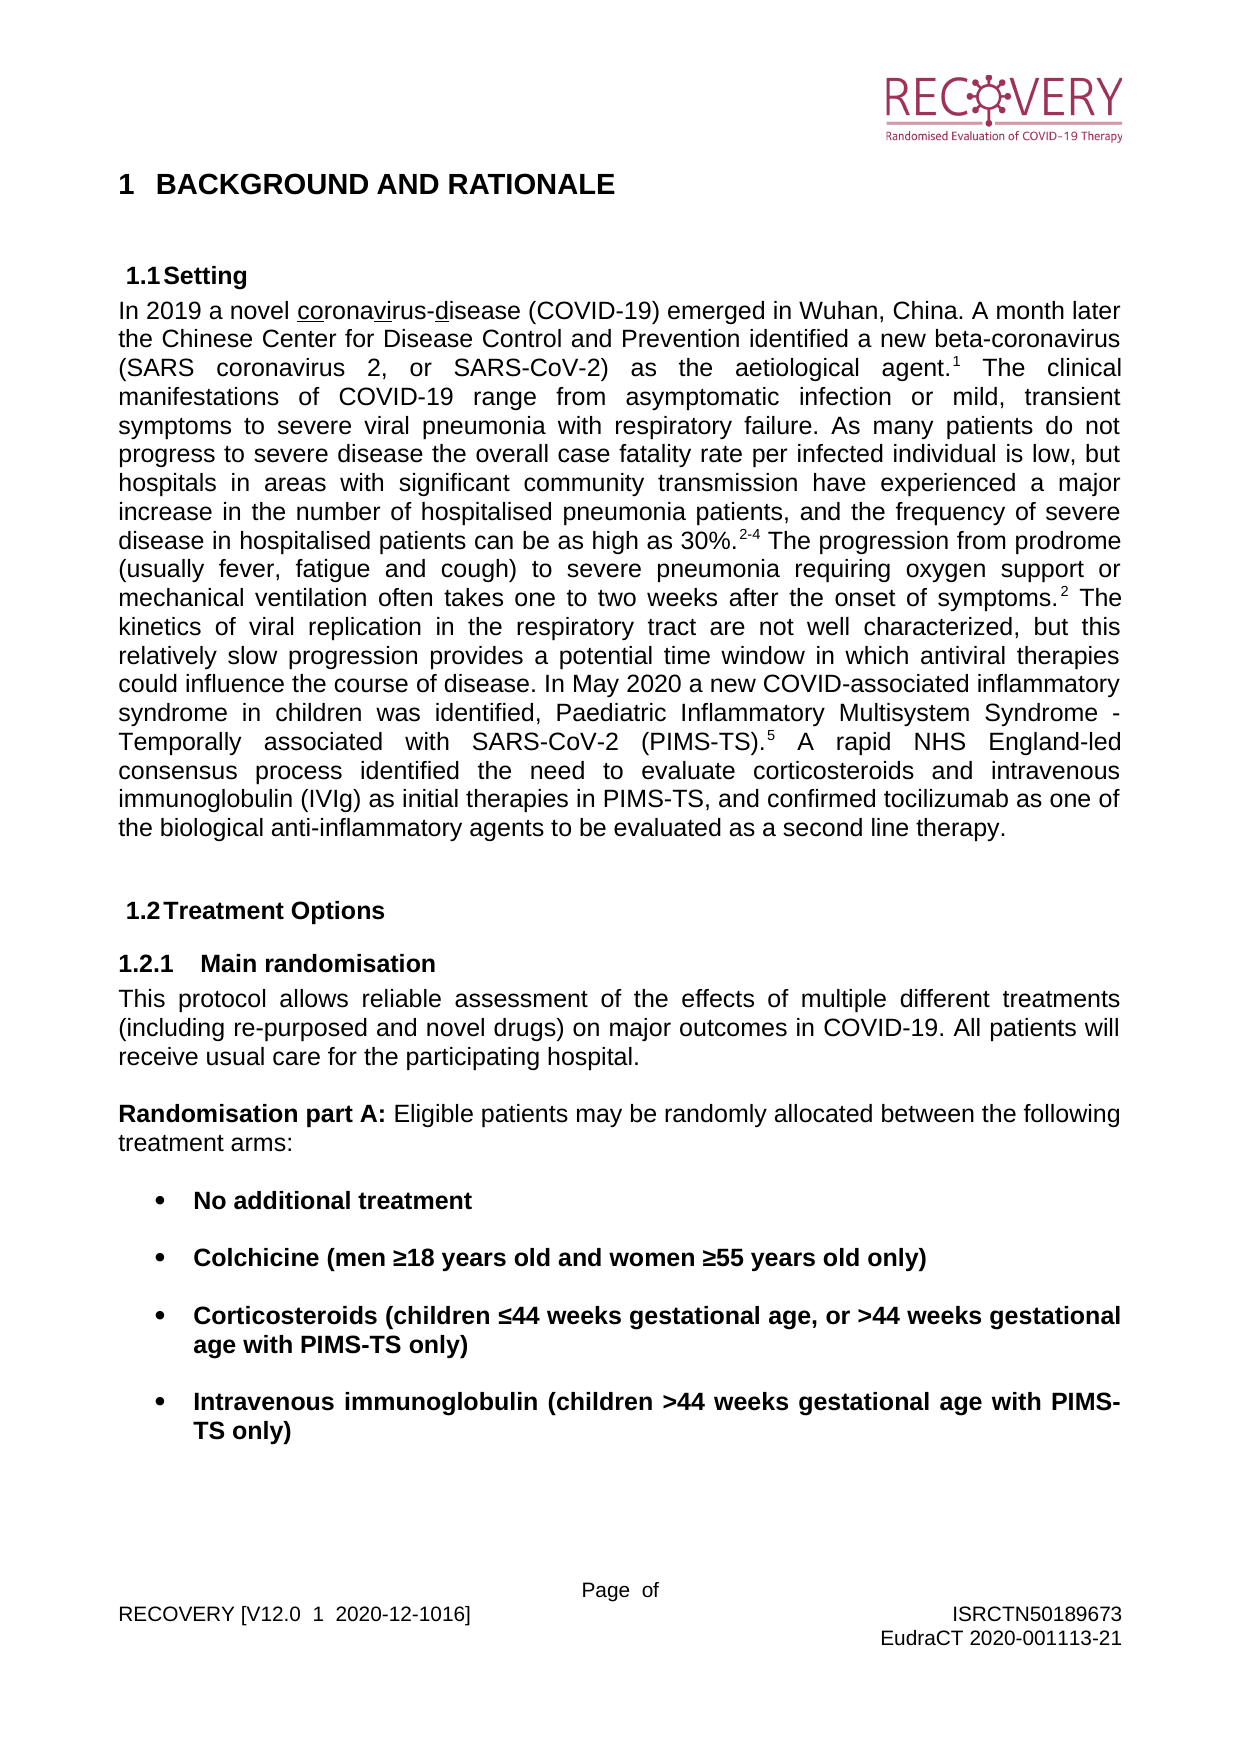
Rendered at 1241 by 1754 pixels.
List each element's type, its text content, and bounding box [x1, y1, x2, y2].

subtitle Treatment Options [126, 896, 1122, 924]
list No additional treatment [156, 1186, 1122, 1214]
subtitle Main randomisation [118, 949, 1122, 978]
list Colchicine (men ≥18 years old and women ≥55 years old only) [156, 1243, 1122, 1272]
list Intravenous immunoglobulin (children >44 weeks gestational age with PIMS-TS only) [156, 1387, 1122, 1445]
picture [886, 75, 1123, 143]
subtitle BACKGROUND AND RATIONALE [118, 167, 1122, 201]
list Corticosteroids (children ≤44 weeks gestational age, or >44 weeks gestational age with PIMS-TS only) [156, 1301, 1122, 1358]
text In 2019 a novel coronavirus-disease (COVID-19) emerged in Wuhan, China. A month later the Chinese Center for Disease Control and Prevention identified a new beta-coronavirus (SARS coronavirus 2, or SARS-CoV-2) as the aetiological agent.1 The clinical manifestations of COVID-19 range from asymptomatic infection or mild, transient symptoms to severe viral pneumonia with respiratory failure. As many patients do not progress to severe disease the overall case fatality rate per infected individual is low, but hospitals in areas with significant community transmission have experienced a major increase in the number of hospitalised pneumonia patients, and the frequency of severe disease in hospitalised patients can be as high as 30%.2-4 The progression from prodrome (usually fever, fatigue and cough) to severe pneumonia requiring oxygen support or mechanical ventilation often takes one to two weeks after the onset of symptoms.2 The kinetics of viral replication in the respiratory tract are not well characterized, but this relatively slow progression provides a potential time window in which antiviral therapies could influence the course of disease. In May 2020 a new COVID-associated inflammatory syndrome in children was identified, Paediatric Inflammatory Multisystem Syndrome - Temporally associated with SARS-CoV-2 (PIMS-TS).5 A rapid NHS England-led consensus process identified the need to evaluate corticosteroids and intravenous immunoglobulin (IVIg) as initial therapies in PIMS-TS, and confirmed tocilizumab as one of the biological anti-inflammatory agents to be evaluated as a second line therapy. [118, 296, 1122, 842]
text Randomisation part A: Eligible patients may be randomly allocated between the following treatment arms: [118, 1099, 1122, 1157]
text This protocol allows reliable assessment of the effects of multiple different treatments (including re-purposed and novel drugs) on major outcomes in COVID-19. All patients will receive usual care for the participating hospital. [118, 984, 1122, 1071]
subtitle Setting [126, 261, 1122, 289]
